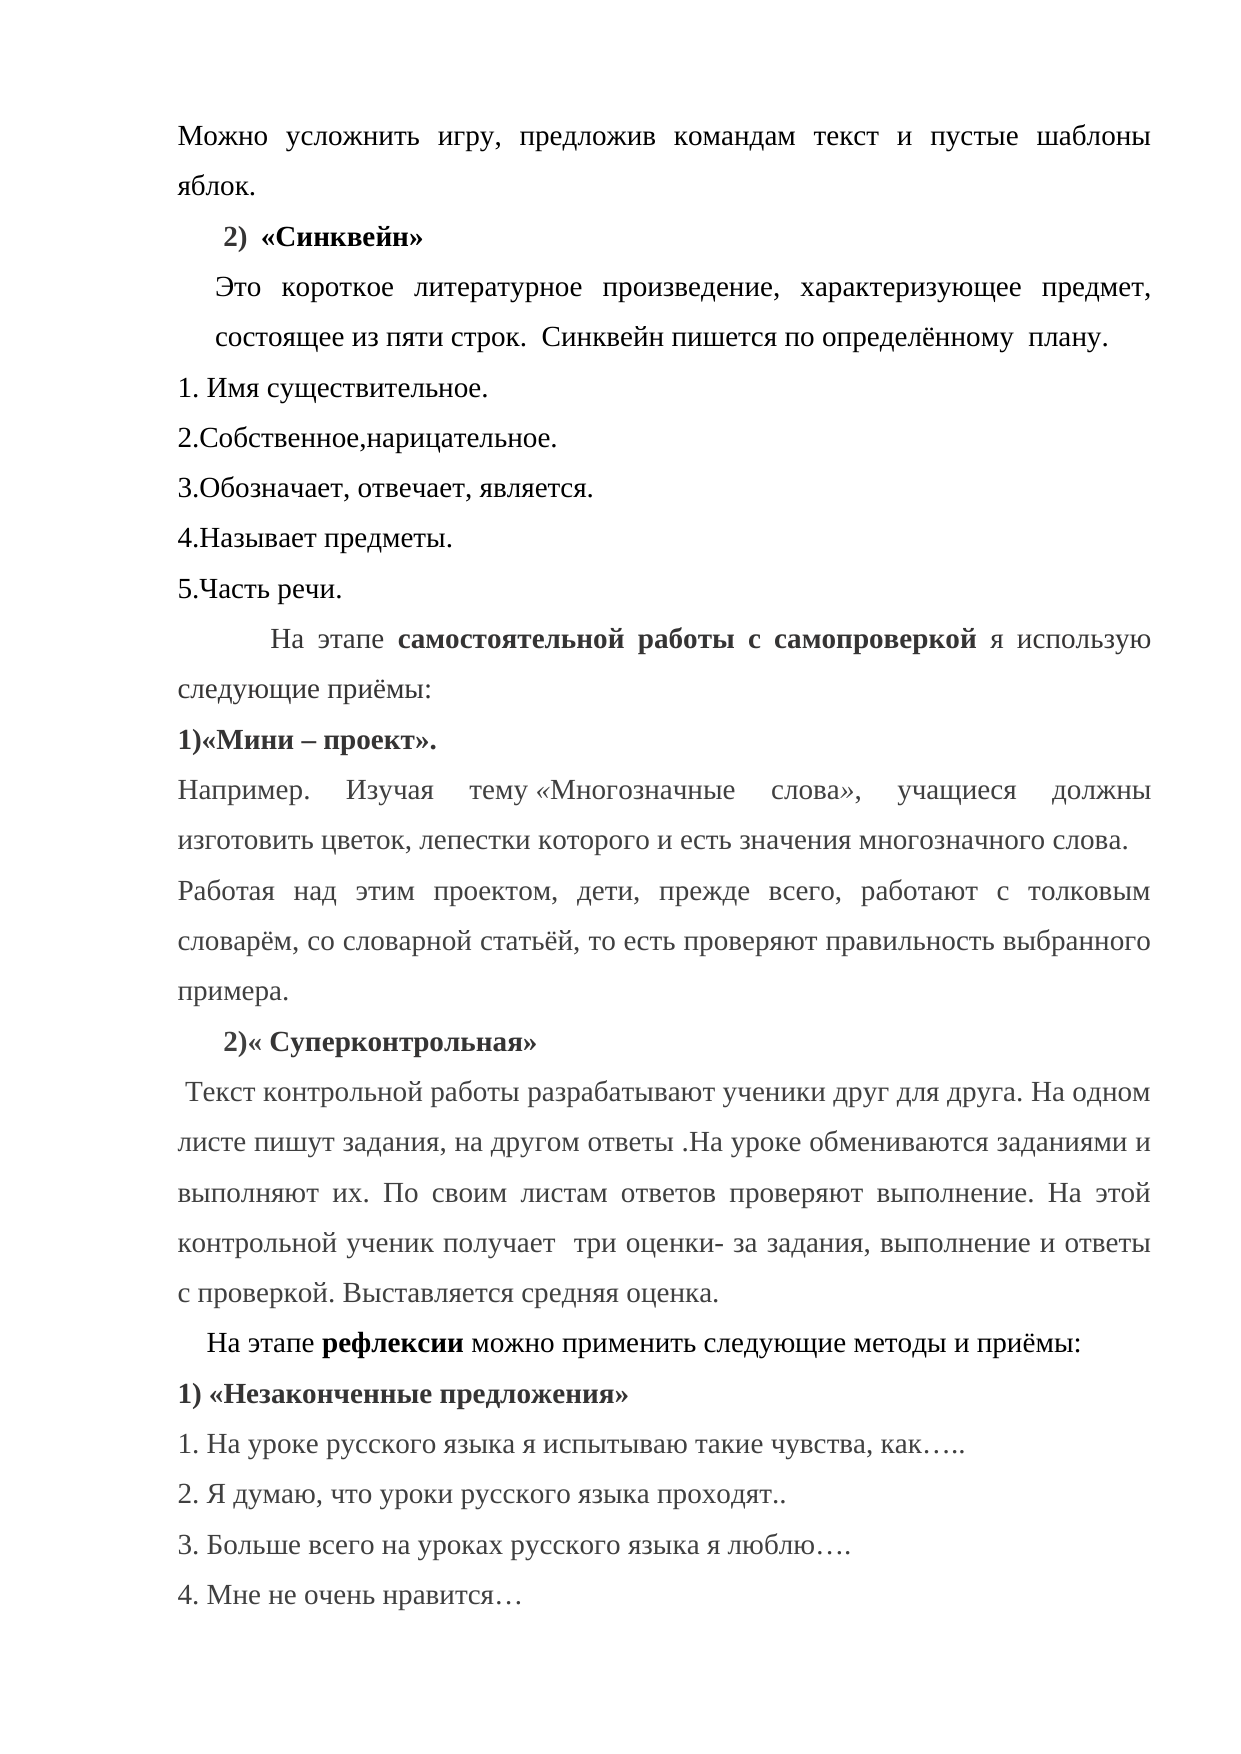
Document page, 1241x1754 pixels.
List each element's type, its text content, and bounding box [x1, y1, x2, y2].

text Например. Изучая тему «Многозначные слова», учащиеся должны изготовить цветок, лепестки которого и есть значения многозначного слова. [177, 772, 1152, 856]
list 2)« Суперконтрольная» [223, 1024, 1152, 1057]
text На этапе рефлексии можно применить следующие методы и приёмы: [177, 1326, 1152, 1359]
text 2.Собственное,нарицательное. [177, 420, 1152, 453]
text На этапе самостоятельной работы с самопроверкой я использую следующие приёмы: [177, 621, 1152, 705]
text Можно усложнить игру, предложив командам текст и пустые шаблоны яблок. [177, 118, 1152, 202]
text 1. На уроке русского языка я испытываю такие чувства, как….. [177, 1426, 1152, 1460]
text Текст контрольной работы разрабатывают ученики друг для друга. На одном листе пишут задания, на другом ответы .На уроке обмениваются заданиями и выполняют их. По своим листам ответов проверяют выполнение. На этой контрольной ученик получает три оценки- за задания, выполнение и ответы с проверкой. Выставляется средняя оценка. [177, 1074, 1152, 1309]
text 2. Я думаю, что уроки русского языка проходят.. [177, 1477, 1152, 1510]
text 1. Имя существительное. [177, 370, 1152, 403]
subtitle Это короткое литературное произведение, характеризующее предмет, состоящее из пяти строк. Синквейн пишется по определённому плану. [215, 269, 1152, 353]
text 4.Называет предметы. [177, 521, 1152, 554]
subtitle 1) «Незаконченные предложения» [177, 1376, 1152, 1409]
text 1)«Мини – проект». [177, 722, 1152, 755]
text 4. Мне не очень нравится… [177, 1577, 1152, 1611]
subtitle «Синквейн» [223, 219, 1152, 252]
text 3.Обозначает, отвечает, является. [177, 470, 1152, 504]
text 5.Часть речи. [177, 571, 1152, 604]
text 3. Больше всего на уроках русского языка я люблю…. [177, 1527, 1152, 1560]
text Работая над этим проектом, дети, прежде всего, работают с толковым словарём, со словарной статьёй, то есть проверяют правильность выбранного примера. [177, 873, 1152, 1007]
